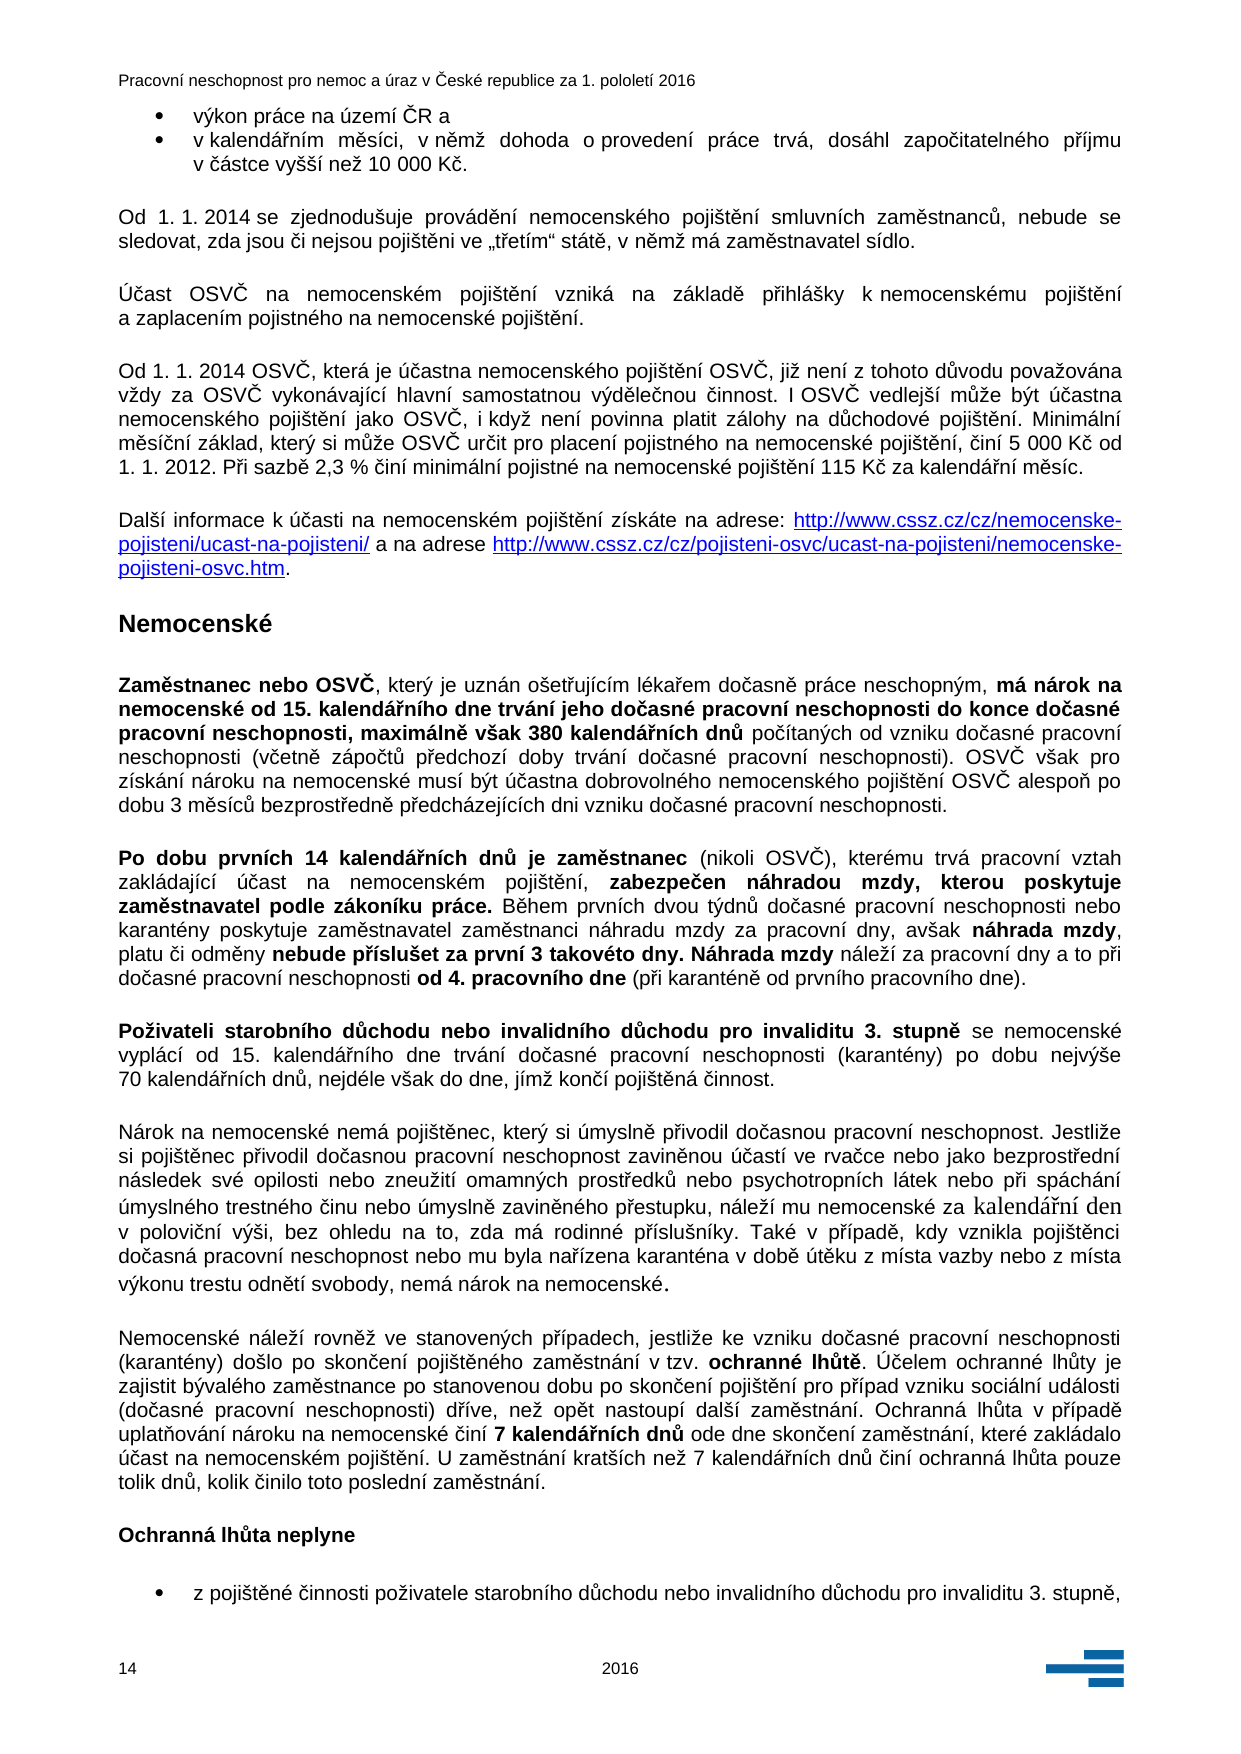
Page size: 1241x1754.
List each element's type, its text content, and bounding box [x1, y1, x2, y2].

list z pojištěné činnosti poživatele starobního důchodu nebo invalidního důchodu pro invaliditu 3. stupně, [156, 1581, 1122, 1605]
text Od 1. 1. 2014 OSVČ, která je účastna nemocenského pojištění OSVČ, již není z tohoto důvodu považována vždy za OSVČ vykonávající hlavní samostatnou výdělečnou činnost. I OSVČ vedlejší může být účastna nemocenského pojištění jako OSVČ, i když není povinna platit zálohy na důchodové pojištění. Minimální měsíční základ, který si může OSVČ určit pro placení pojistného na nemocenské pojištění, činí 5 000 Kč od 1. 1. 2012. Při sazbě 2,3 % činí minimální pojistné na nemocenské pojištění 115 Kč za kalendářní měsíc. [118, 359, 1122, 479]
text Nemocenské náleží rovněž ve stanovených případech, jestliže ke vzniku dočasné pracovní neschopnosti (karantény) došlo po skončení pojištěného zaměstnání v tzv. ochranné lhůtě. Účelem ochranné lhůty je zajistit bývalého zaměstnance po stanovenou dobu po skončení pojištění pro případ vzniku sociální události (dočasné pracovní neschopnosti) dříve, než opět nastoupí další zaměstnání. Ochranná lhůta v případě uplatňování nároku na nemocenské činí 7 kalendářních dnů ode dne skončení zaměstnání, které zakládalo účast na nemocenském pojištění. U zaměstnání kratších než 7 kalendářních dnů činí ochranná lhůta pouze tolik dnů, kolik činilo toto poslední zaměstnání. [118, 1326, 1122, 1494]
subtitle Ochranná lhůta neplyne [118, 1523, 1122, 1547]
text Účast OSVČ na nemocenském pojištění vzniká na základě přihlášky k nemocenskému pojištění a zaplacením pojistného na nemocenské pojištění. [118, 282, 1122, 330]
subtitle Nemocenské [118, 609, 1122, 638]
text Další informace k účasti na nemocenském pojištění získáte na adrese: http://www.cssz.cz/cz/nemocenske-pojisteni/ucast-na-pojisteni/ a na adrese http://www.cssz.cz/cz/pojisteni-osvc/ucast-na-pojisteni/nemocenske-pojisteni-osvc.htm. [118, 508, 1122, 580]
text Od 1. 1. 2014 se zjednodušuje provádění nemocenského pojištění smluvních zaměstnanců, nebude se sledovat, zda jsou či nejsou pojištěni ve „třetím“ státě, v němž má zaměstnavatel sídlo. [118, 205, 1122, 253]
text Zaměstnanec nebo OSVČ, který je uznán ošetřujícím lékařem dočasně práce neschopným, má nárok na nemocenské od 15. kalendářního dne trvání jeho dočasné pracovní neschopnosti do konce dočasné pracovní neschopnosti, maximálně však 380 kalendářních dnů počítaných od vzniku dočasné pracovní neschopnosti (včetně zápočtů předchozí doby trvání dočasné pracovní neschopnosti). OSVČ však pro získání nároku na nemocenské musí být účastna dobrovolného nemocenského pojištění OSVČ alespoň po dobu 3 měsíců bezprostředně předcházejících dni vzniku dočasné pracovní neschopnosti. [118, 673, 1122, 816]
list výkon práce na území ČR a [156, 103, 1122, 128]
list v kalendářním měsíci, v němž dohoda o provedení práce trvá, dosáhl započitatelného příjmu v částce vyšší než 10 000 Kč. [156, 128, 1122, 176]
text Po dobu prvních 14 kalendářních dnů je zaměstnanec (nikoli OSVČ), kterému trvá pracovní vztah zakládající účast na nemocenském pojištění, zabezpečen náhradou mzdy, kterou poskytuje zaměstnavatel podle zákoníku práce. Během prvních dvou týdnů dočasné pracovní neschopnosti nebo karantény poskytuje zaměstnavatel zaměstnanci náhradu mzdy za pracovní dny, avšak náhrada mzdy, platu či odměny nebude příslušet za první 3 takovéto dny. Náhrada mzdy náleží za pracovní dny a to při dočasné pracovní neschopnosti od 4. pracovního dne (při karanténě od prvního pracovního dne). [118, 846, 1122, 989]
text Nárok na nemocenské nemá pojištěnec, který si úmyslně přivodil dočasnou pracovní neschopnost. Jestliže si pojištěnec přivodil dočasnou pracovní neschopnost zaviněnou účastí ve rvačce nebo jako bezprostřední následek své opilosti nebo zneužití omamných prostředků nebo psychotropních látek nebo při spáchání úmyslného trestného činu nebo úmyslně zaviněného přestupku, náleží mu nemocenské za kalendářní den v poloviční výši, bez ohledu na to, zda má rodinné příslušníky. Také v případě, kdy vznikla pojištěnci dočasná pracovní neschopnost nebo mu byla nařízena karanténa v době útěku z místa vazby nebo z místa výkonu trestu odnětí svobody, nemá nárok na nemocenské. [118, 1119, 1122, 1297]
picture [1046, 1650, 1124, 1687]
text Poživateli starobního důchodu nebo invalidního důchodu pro invaliditu 3. stupně se nemocenské vyplácí od 15. kalendářního dne trvání dočasné pracovní neschopnosti (karantény) po dobu nejvýše 70 kalendářních dnů, nejdéle však do dne, jímž končí pojištěná činnost. [118, 1018, 1122, 1090]
